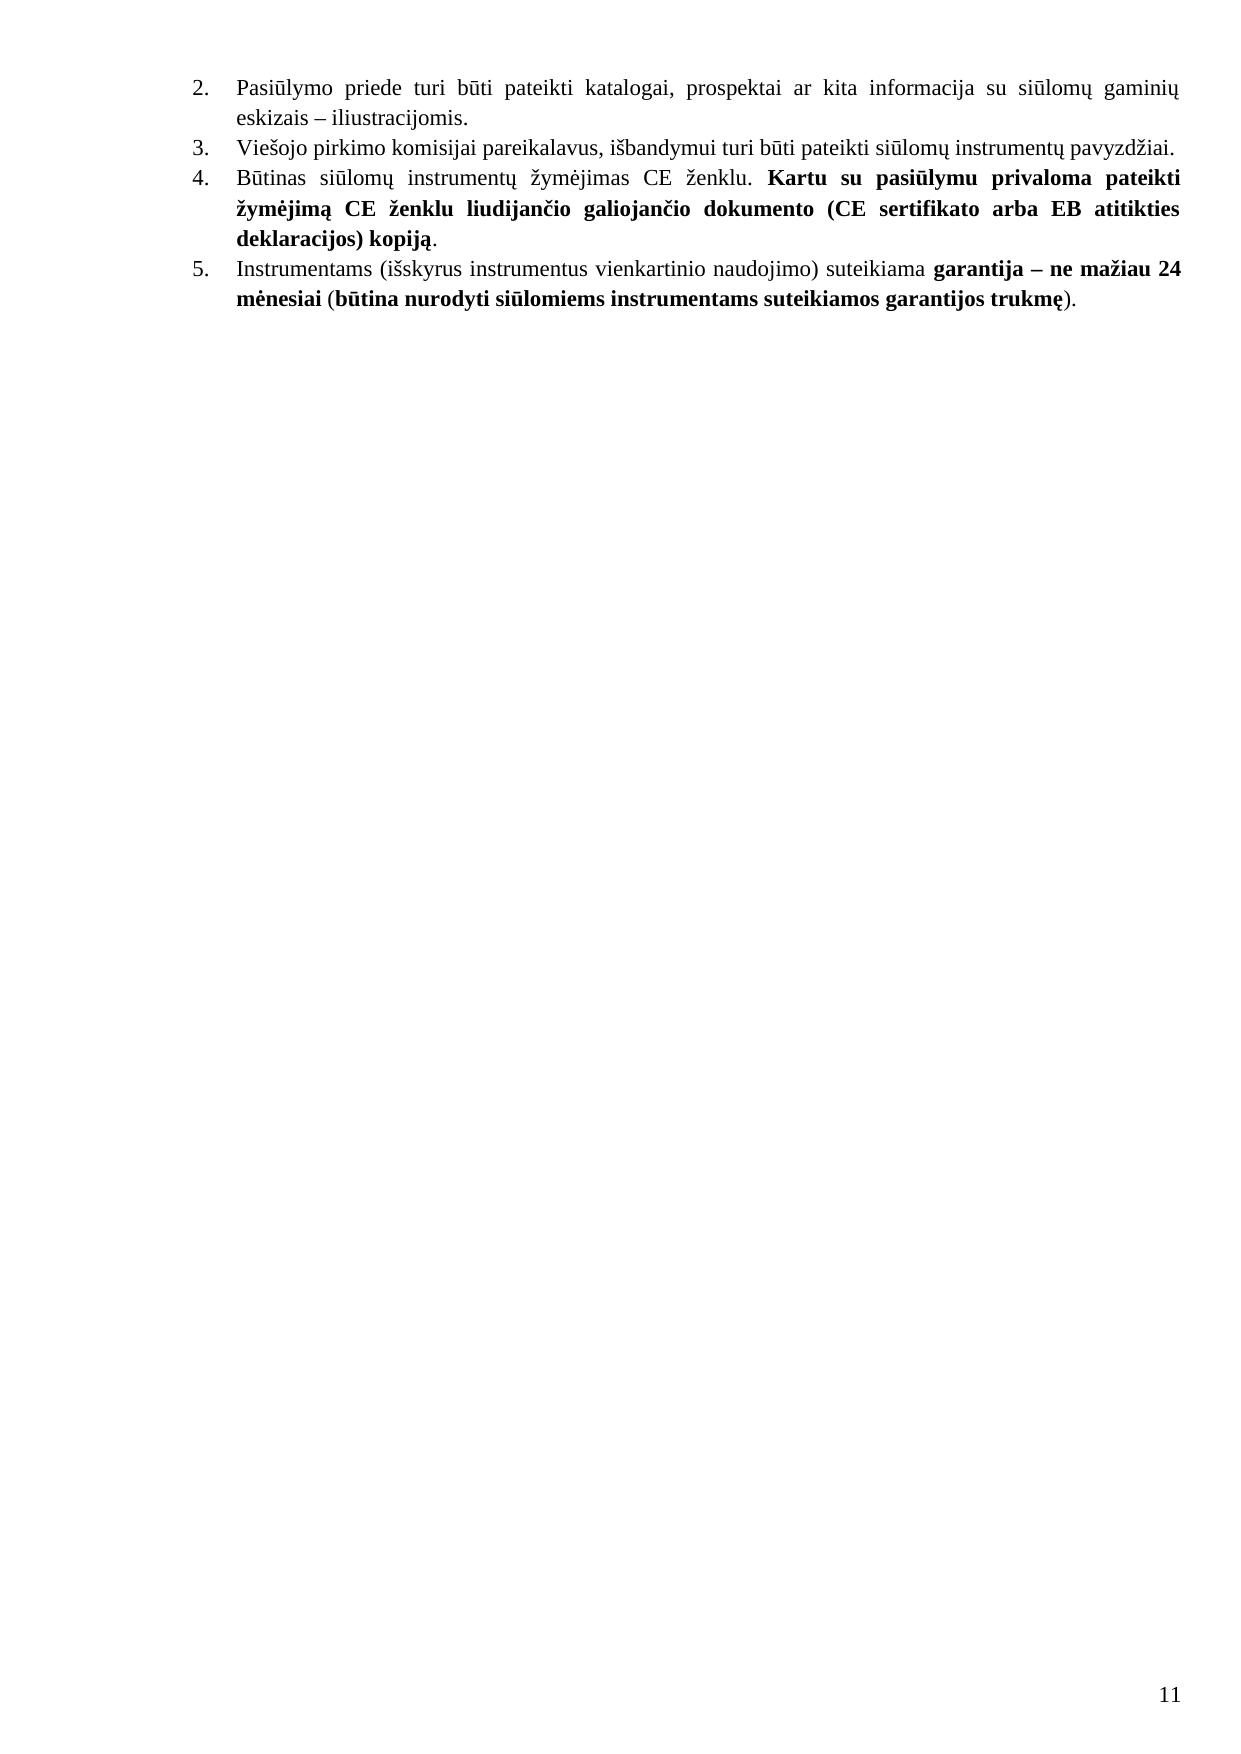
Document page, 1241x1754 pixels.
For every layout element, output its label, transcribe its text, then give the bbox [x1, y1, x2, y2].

list Viešojo pirkimo komisijai pareikalavus, išbandymui turi būti pateikti siūlomų instrumentų pavyzdžiai. [192, 134, 1181, 161]
list Instrumentams (išskyrus instrumentus vienkartinio naudojimo) suteikiama garantija – ne mažiau 24 mėnesiai (būtina nurodyti siūlomiems instrumentams suteikiamos garantijos trukmę). [192, 255, 1181, 312]
list Pasiūlymo priede turi būti pateikti katalogai, prospektai ar kita informacija su siūlomų gaminių eskizais – iliustracijomis. [192, 74, 1181, 130]
list Būtinas siūlomų instrumentų žymėjimas CE ženklu. Kartu su pasiūlymu privaloma pateikti žymėjimą CE ženklu liudijančio galiojančio dokumento (CE sertifikato arba EB atitikties deklaracijos) kopiją. [192, 164, 1181, 251]
